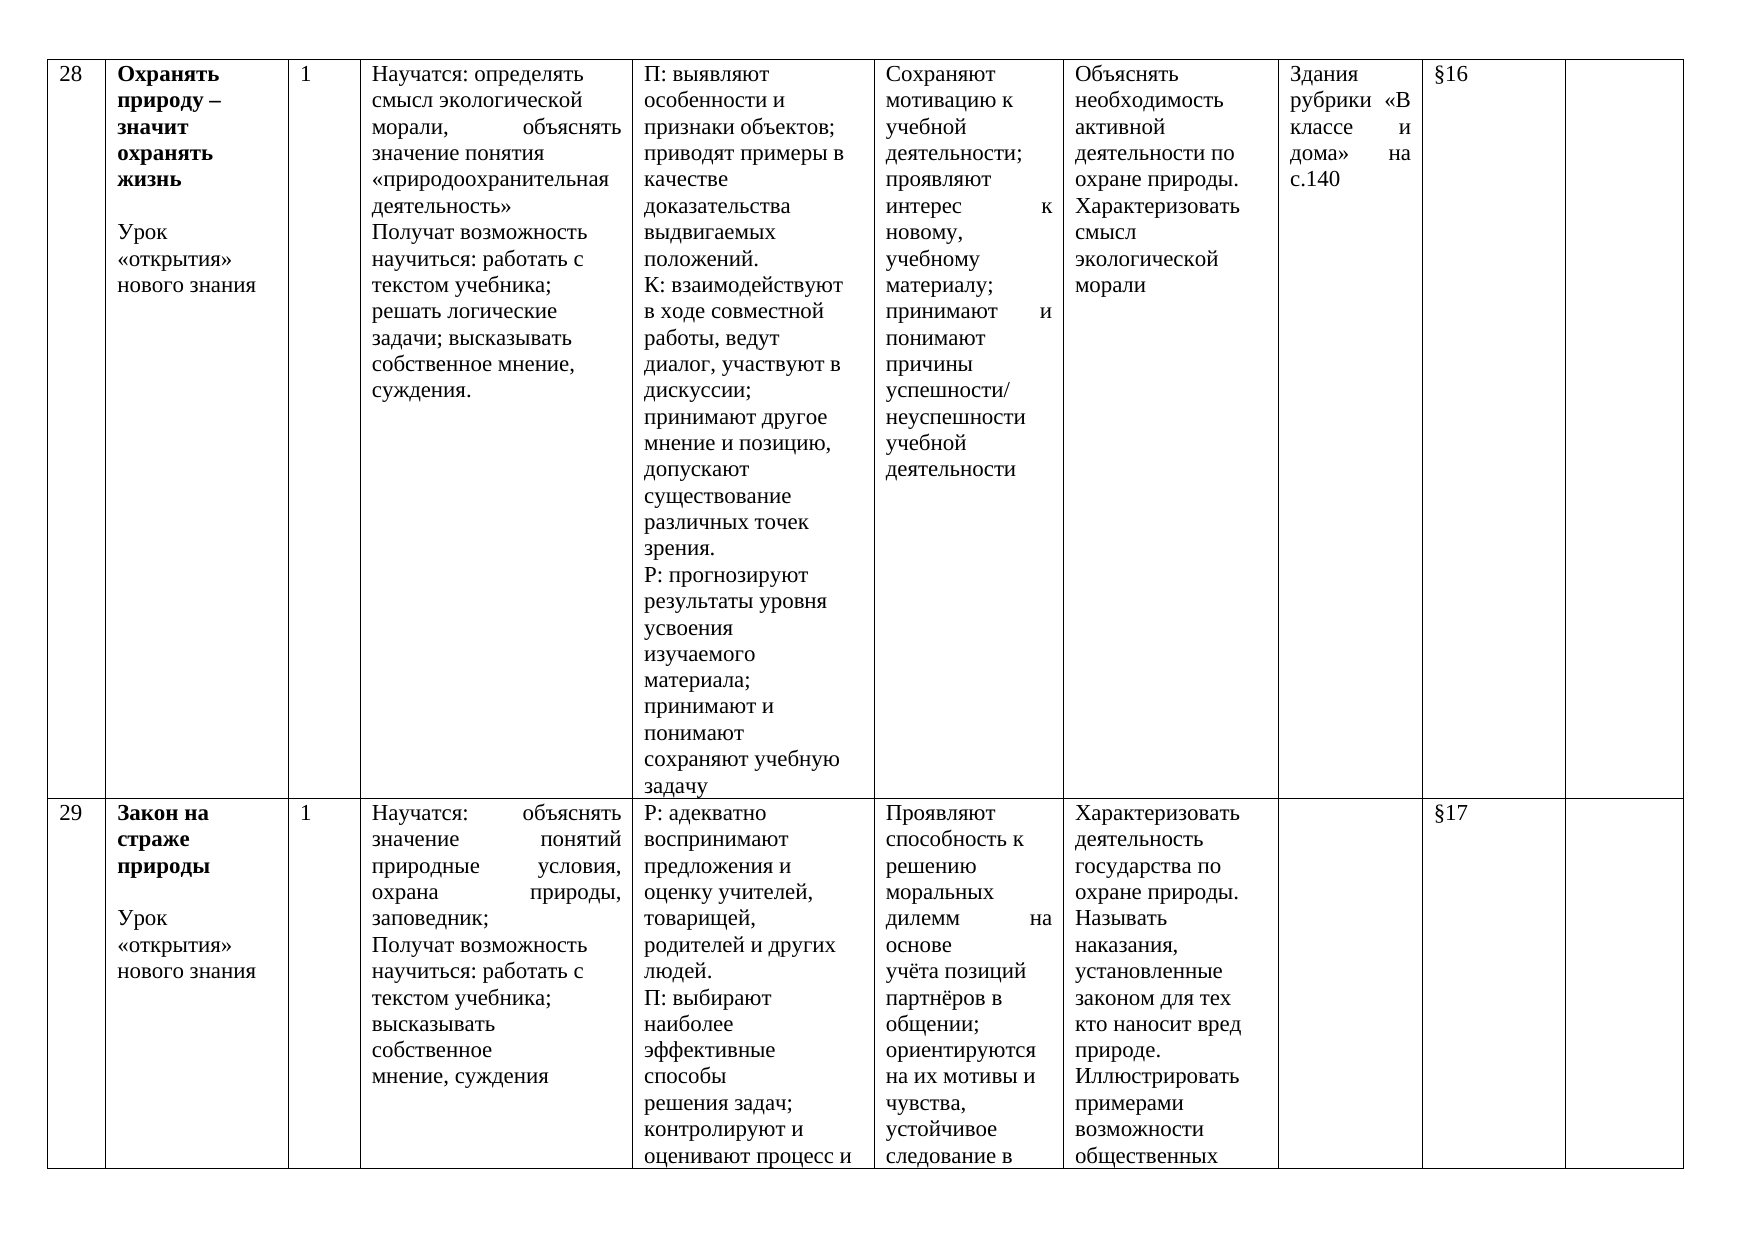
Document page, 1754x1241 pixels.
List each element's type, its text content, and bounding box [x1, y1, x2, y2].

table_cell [633, 799, 874, 1168]
table_cell Здания рубрики «В классе и дома» на с.140 [1279, 60, 1422, 798]
table_cell [1279, 799, 1422, 1168]
table_cell 1 [289, 799, 360, 1168]
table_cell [106, 799, 288, 1168]
table_cell §16 [1423, 60, 1565, 798]
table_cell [361, 799, 632, 1168]
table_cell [875, 799, 1063, 1168]
table_cell Объяснять необходимость активной деятельности по охране природы. Характеризовать смысл экологической морали [1064, 60, 1278, 798]
table_cell П: выявляют особенности и признаки объектов; приводят примеры в качестве доказательства выдвигаемых положений. К: взаимодействуют в ходе совместной работы, ведут диалог, участвуют в дискуссии; принимают другое мнение и позицию, допускают существование различных точек зрения. Р: прогнозируют результаты уровня усвоения изучаемого материала; принимают и понимают сохраняют учебную задачу [633, 60, 874, 798]
table_cell 28 [48, 60, 105, 798]
table_cell [1566, 60, 1683, 798]
table_cell Охранять природу – значит охранять жизнь Урок «открытия» нового знания [106, 60, 288, 798]
table_cell 29 [48, 799, 105, 1168]
table_cell Сохраняют мотивацию к учебной деятельности; проявляют интерес к новому, учебному материалу; принимают и понимают причины успешности/ неуспешности учебной деятельности [875, 60, 1063, 798]
table_cell 1 [289, 60, 360, 798]
table_cell Научатся: определять смысл экологической морали, объяснять значение понятия «природоохранительная деятельность» Получат возможность научиться: работать с текстом учебника; решать логические задачи; высказывать собственное мнение, суждения. [361, 60, 632, 798]
table_cell §17 [1423, 799, 1565, 1168]
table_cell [1064, 799, 1278, 1168]
table_cell [1566, 799, 1683, 1168]
